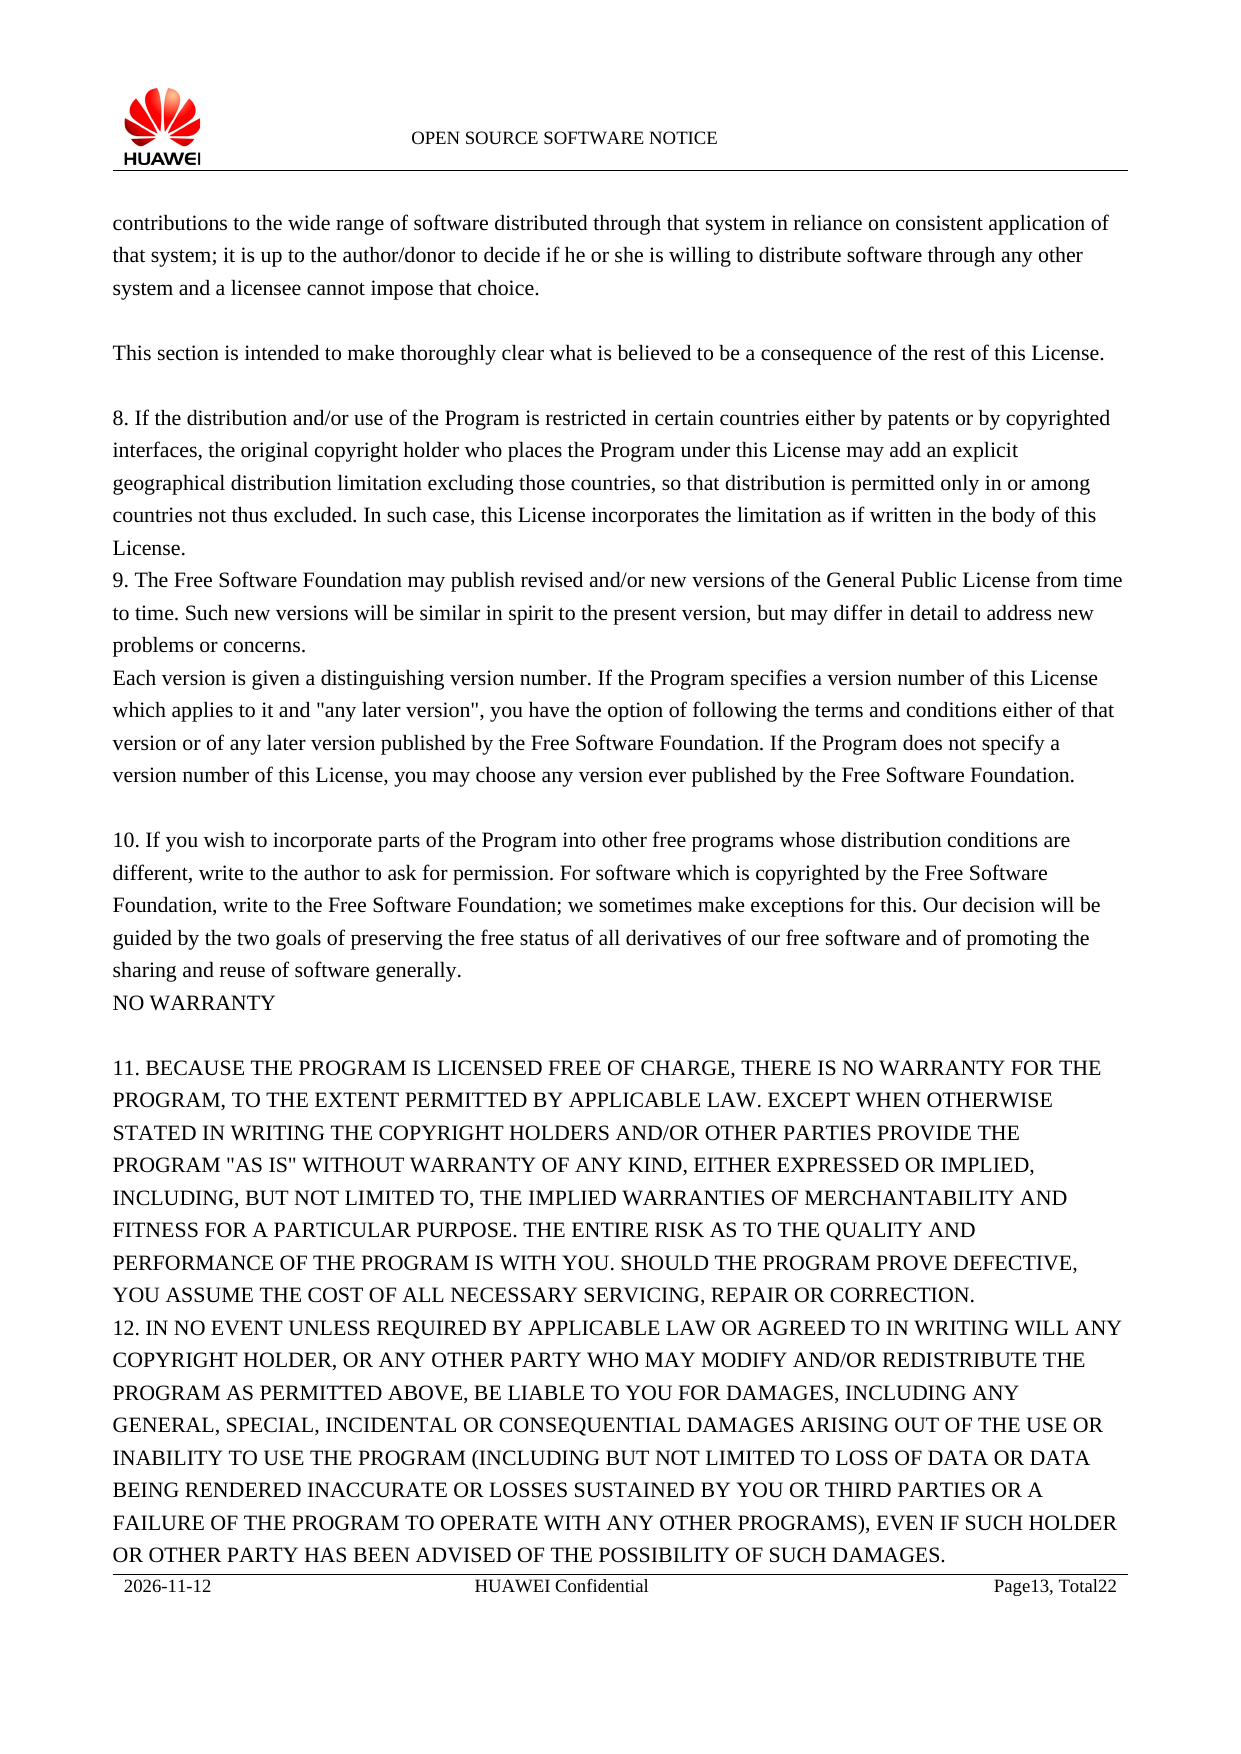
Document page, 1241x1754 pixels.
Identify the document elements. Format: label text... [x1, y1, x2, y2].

picture [124, 88, 201, 165]
